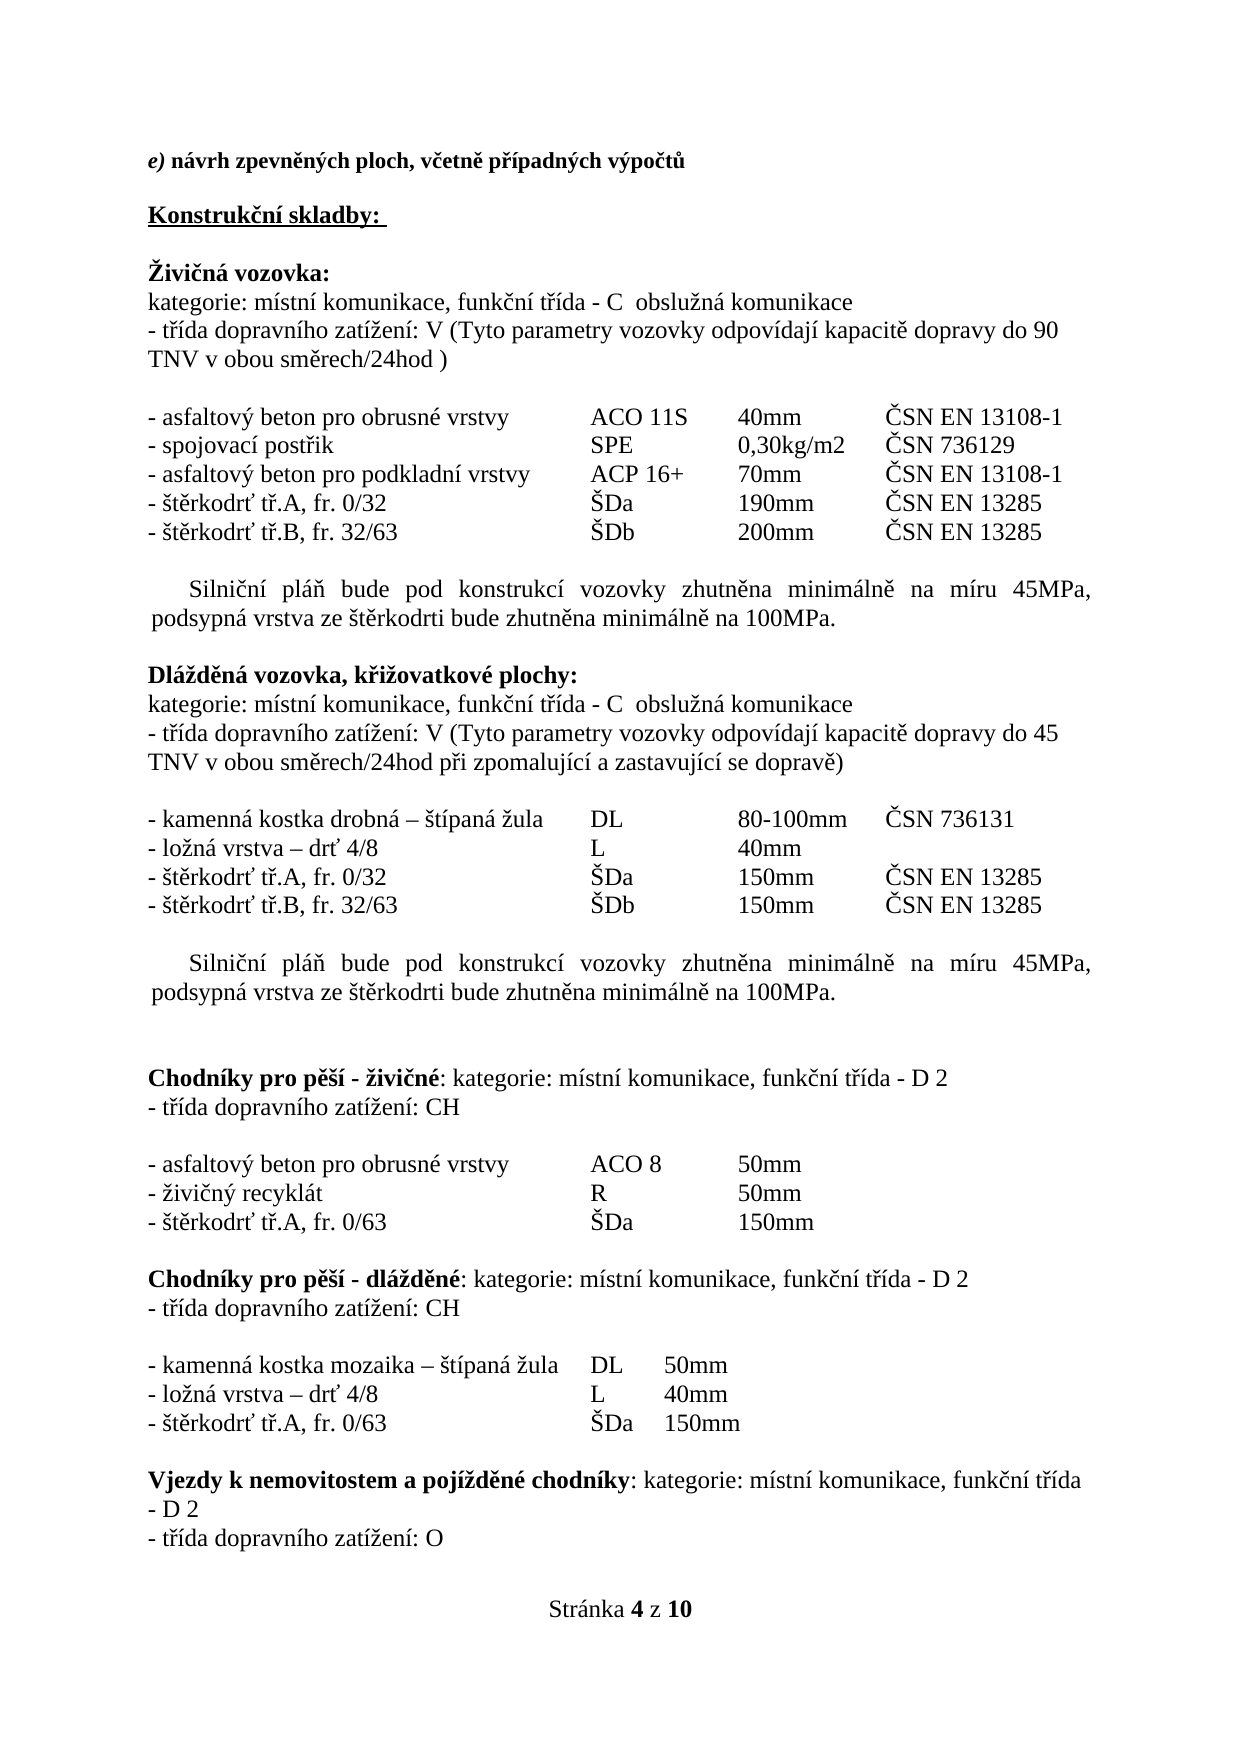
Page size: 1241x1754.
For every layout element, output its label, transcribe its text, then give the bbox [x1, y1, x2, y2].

text Chodníky pro pěší - živičné: kategorie: místní komunikace, funkční třída - D 2 [148, 1063, 1093, 1092]
text Konstrukční skladby: [148, 200, 1093, 229]
text kategorie: místní komunikace, funkční třída - C obslužná komunikace [148, 287, 1093, 315]
text - třída dopravního zatížení: V (Tyto parametry vozovky odpovídají kapacitě dopravy do 90 TNV v obou směrech/24hod ) [148, 315, 1093, 373]
text kategorie: místní komunikace, funkční třída - C obslužná komunikace [148, 689, 1093, 718]
text - štěrkodrť tř.B, fr. 32/63 ŠDb 200mm ČSN EN 13285 [148, 517, 1093, 545]
text - kamenná kostka mozaika – štípaná žula DL 50mm [148, 1350, 1093, 1379]
text - ložná vrstva – drť 4/8 L 40mm [148, 1379, 1093, 1408]
text - asfaltový beton pro obrusné vrstvy ACO 8 50mm [148, 1149, 1093, 1178]
text - asfaltový beton pro podkladní vrstvy ACP 16+ 70mm ČSN EN 13108-1 [148, 459, 1093, 488]
text - asfaltový beton pro obrusné vrstvy ACO 11S 40mm ČSN EN 13108-1 [148, 402, 1093, 430]
text Silniční pláň bude pod konstrukcí vozovky zhutněna minimálně na míru 45MPa, podsypná vrstva ze štěrkodrti bude zhutněna minimálně na 100MPa. [151, 948, 1093, 1005]
text - třída dopravního zatížení: V (Tyto parametry vozovky odpovídají kapacitě dopravy do 45 TNV v obou směrech/24hod při zpomalující a zastavující se dopravě) [148, 718, 1093, 775]
text - štěrkodrť tř.A, fr. 0/63 ŠDa 150mm [148, 1408, 1093, 1437]
text Vjezdy k nemovitostem a pojížděné chodníky: kategorie: místní komunikace, funkční třída - D 2 [148, 1465, 1093, 1523]
text e) návrh zpevněných ploch, včetně případných výpočtů [148, 148, 1093, 174]
text - třída dopravního zatížení: O [148, 1523, 1093, 1552]
text - štěrkodrť tř.A, fr. 0/32 ŠDa 150mm ČSN EN 13285 [148, 862, 1093, 890]
text - kamenná kostka drobná – štípaná žula DL 80-100mm ČSN 736131 [148, 804, 1093, 833]
text Dlážděná vozovka, křižovatkové plochy: [148, 660, 1093, 689]
text Silniční pláň bude pod konstrukcí vozovky zhutněna minimálně na míru 45MPa, podsypná vrstva ze štěrkodrti bude zhutněna minimálně na 100MPa. [151, 574, 1093, 632]
text Živičná vozovka: [148, 258, 1093, 287]
text - ložná vrstva – drť 4/8 L 40mm [148, 833, 1093, 862]
text - štěrkodrť tř.A, fr. 0/63 ŠDa 150mm [148, 1207, 1093, 1235]
text - živičný recyklát R 50mm [148, 1178, 1093, 1207]
text - třída dopravního zatížení: CH [148, 1293, 1093, 1322]
text - štěrkodrť tř.B, fr. 32/63 ŠDb 150mm ČSN EN 13285 [148, 890, 1093, 919]
text Chodníky pro pěší - dlážděné: kategorie: místní komunikace, funkční třída - D 2 [148, 1264, 1093, 1293]
text - spojovací postřik SPE 0,30kg/m2 ČSN 736129 [148, 430, 1093, 459]
text - třída dopravního zatížení: CH [148, 1092, 1093, 1120]
text - štěrkodrť tř.A, fr. 0/32 ŠDa 190mm ČSN EN 13285 [148, 488, 1093, 517]
